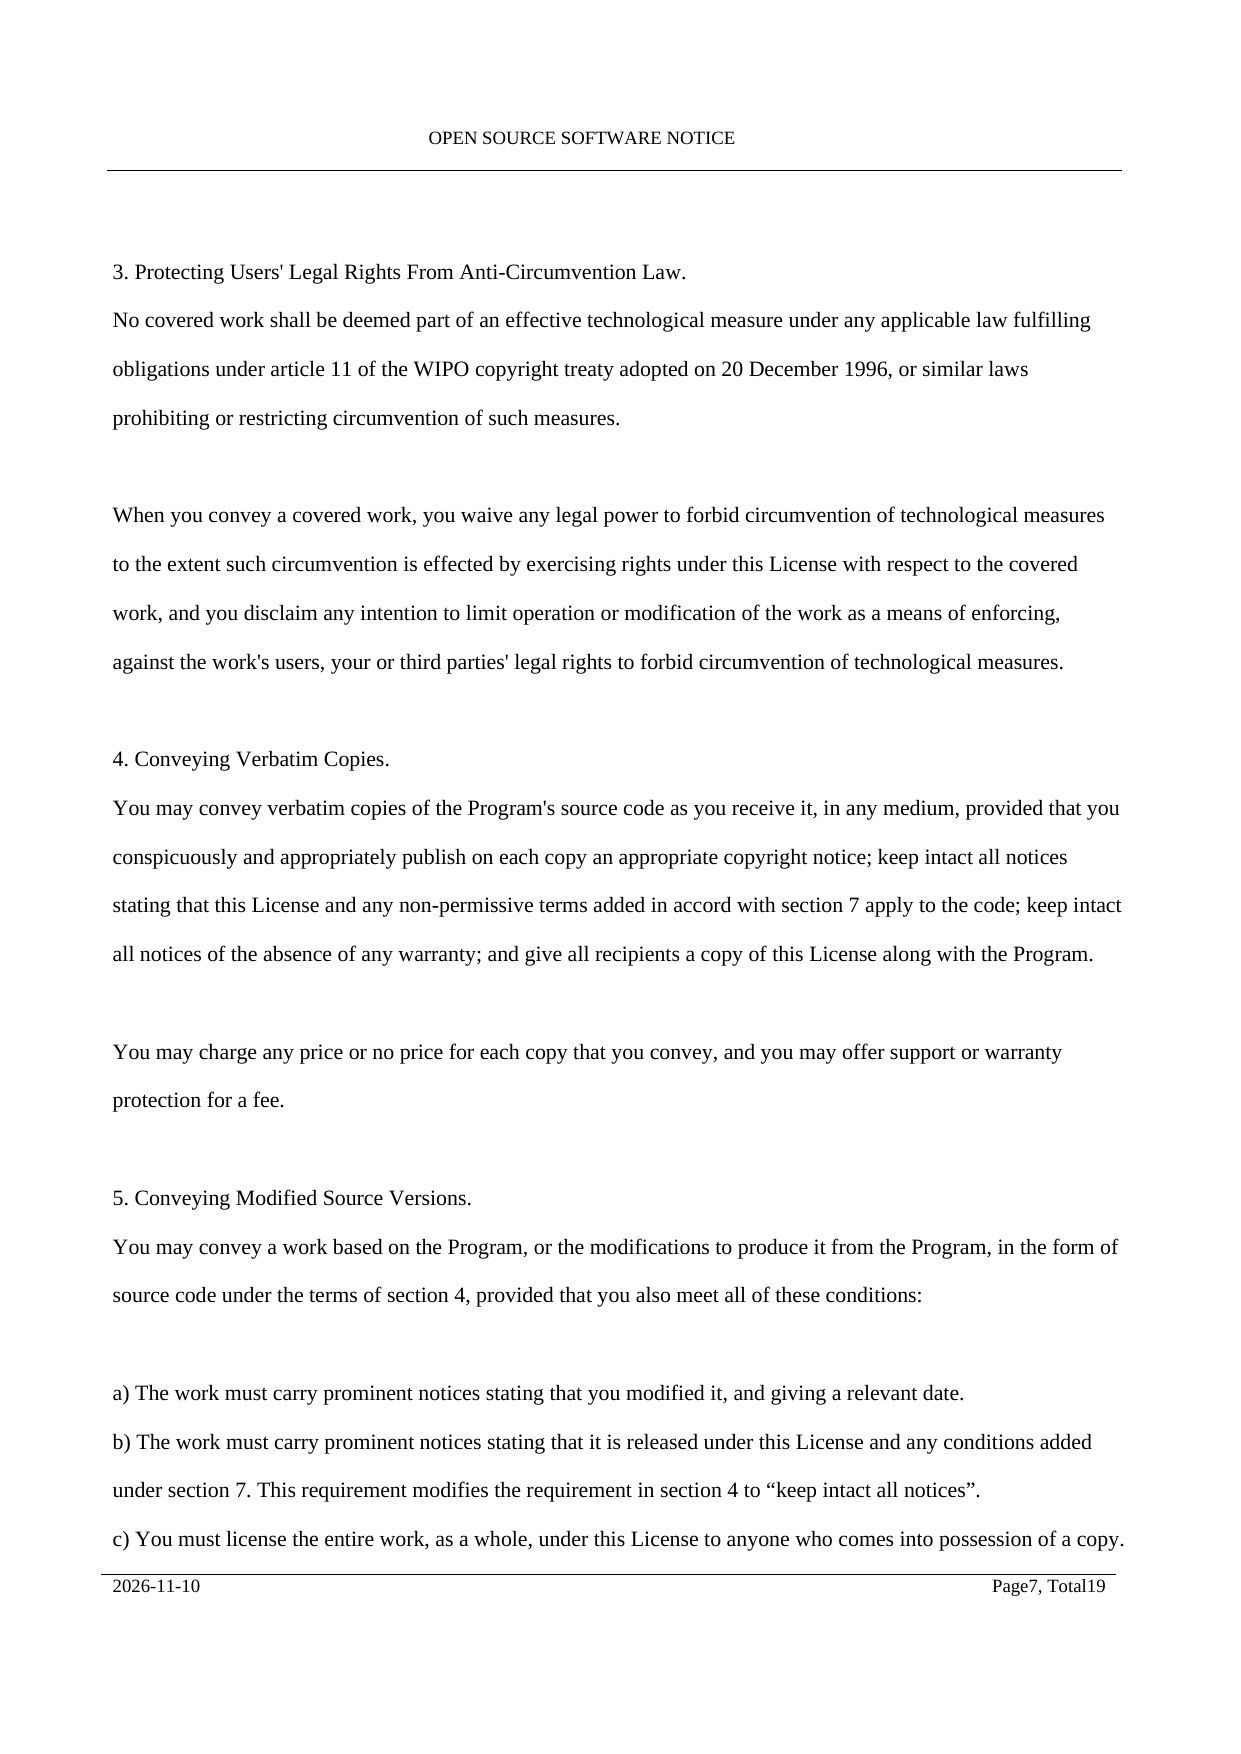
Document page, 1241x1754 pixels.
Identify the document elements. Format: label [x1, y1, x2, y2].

text [112, 206, 1128, 1555]
